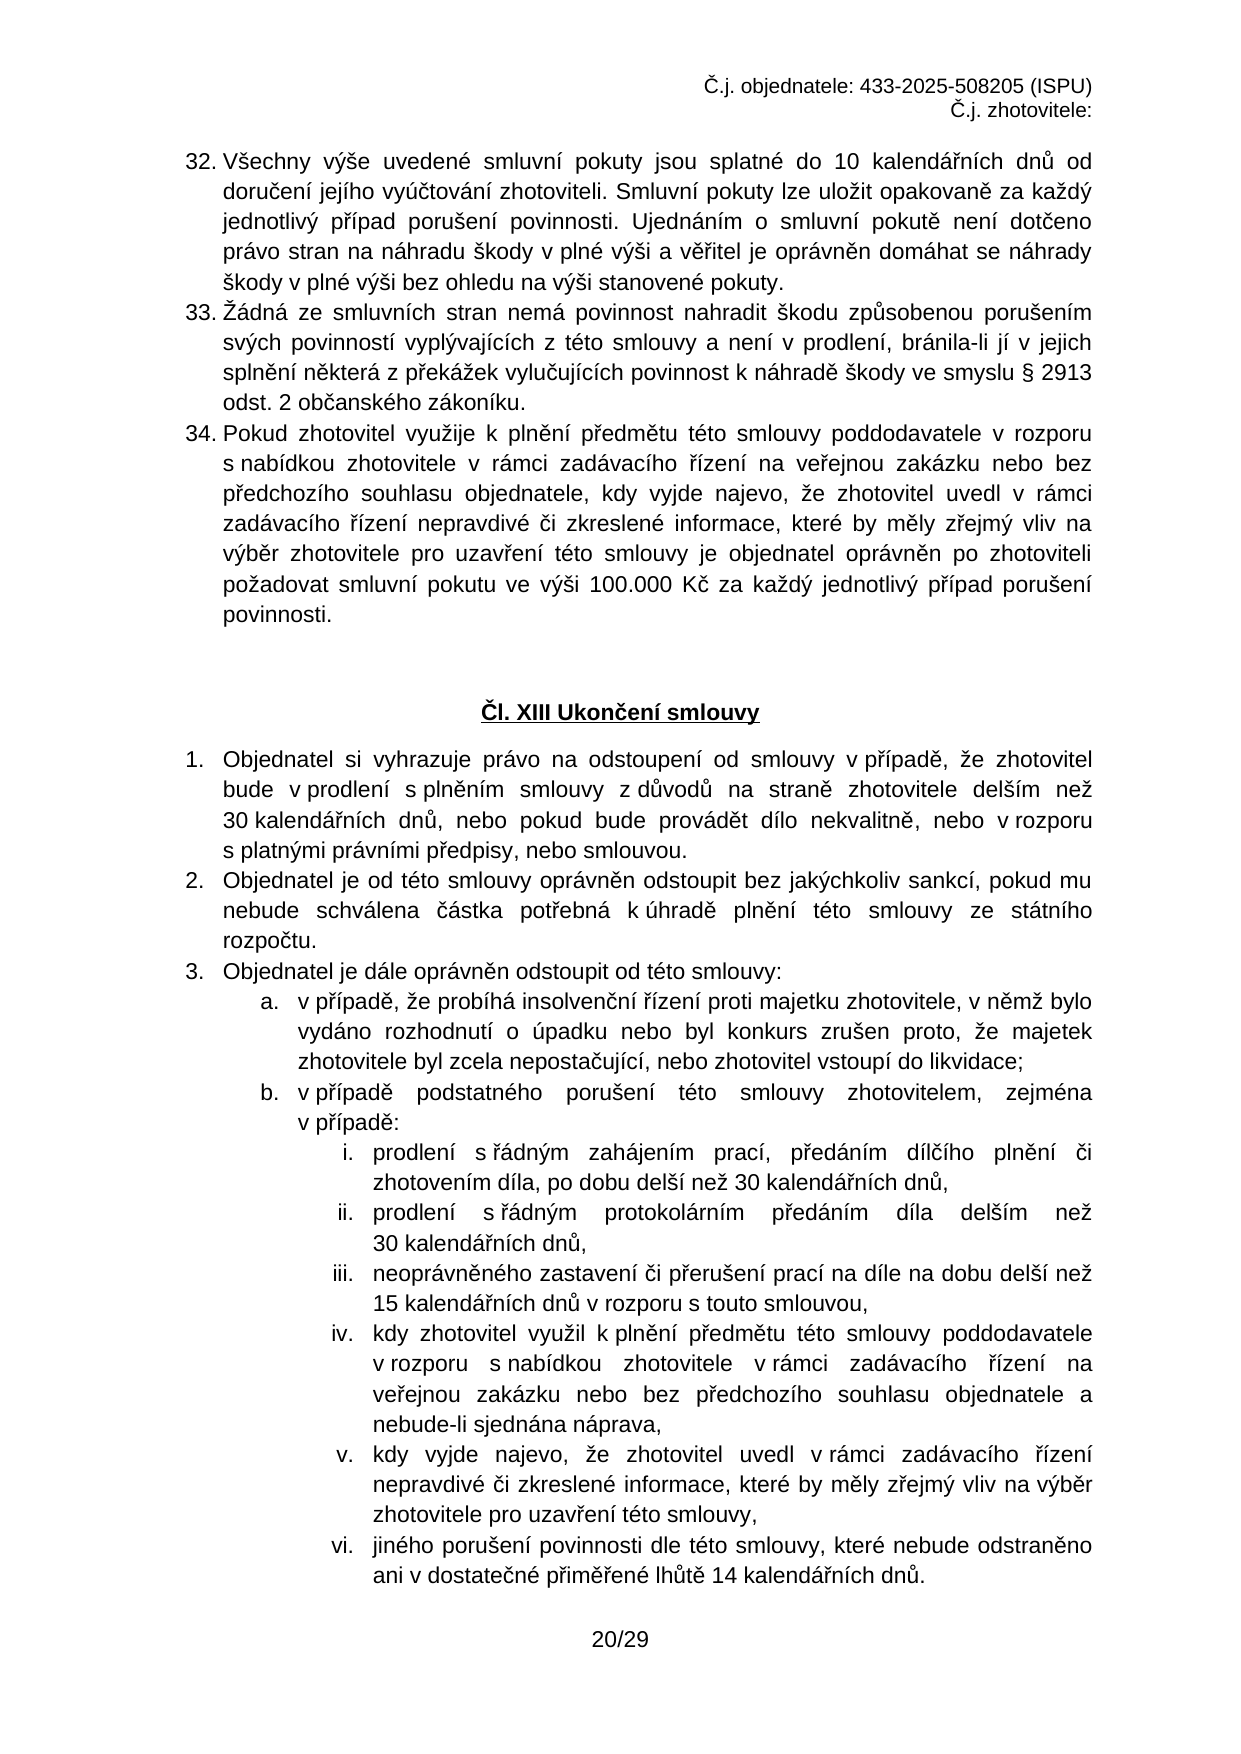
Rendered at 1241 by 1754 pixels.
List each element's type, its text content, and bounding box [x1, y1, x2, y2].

list Všechny výše uvedené smluvní pokuty jsou splatné do 10 kalendářních dnů od doručení jejího vyúčtování zhotoviteli. Smluvní pokuty lze uložit opakovaně za každý jednotlivý případ porušení povinnosti. Ujednáním o smluvní pokutě není dotčeno právo stran na náhradu škody v plné výši a věřitel je oprávněn domáhat se náhrady škody v plné výši bez ohledu na výši stanovené pokuty. [185, 148, 1093, 295]
list prodlení s řádným protokolárním předáním díla delším než 30 kalendářních dnů, [354, 1199, 1093, 1256]
list prodlení s řádným zahájením prací, předáním dílčího plnění či zhotovením díla, po dobu delší než 30 kalendářních dnů, [354, 1139, 1093, 1195]
list Pokud zhotovitel využije k plnění předmětu této smlouvy poddodavatele v rozporu s nabídkou zhotovitele v rámci zadávacího řízení na veřejnou zakázku nebo bez předchozího souhlasu objednatele, kdy vyjde najevo, že zhotovitel uvedl v rámci zadávacího řízení nepravdivé či zkreslené informace, které by měly zřejmý vliv na výběr zhotovitele pro uzavření této smlouvy je objednatel oprávněn po zhotoviteli požadovat smluvní pokutu ve výši 100.000 Kč za každý jednotlivý případ porušení povinnosti. [185, 419, 1093, 627]
list Objednatel je dále oprávněn odstoupit od této smlouvy: [185, 958, 1093, 984]
text Čl. XIII Ukončení smlouvy [148, 699, 1093, 725]
list kdy zhotovitel využil k plnění předmětu této smlouvy poddodavatele v rozporu s nabídkou zhotovitele v rámci zadávacího řízení na veřejnou zakázku nebo bez předchozího souhlasu objednatele a nebude-li sjednána náprava, [354, 1320, 1093, 1437]
list neoprávněného zastavení či přerušení prací na díle na dobu delší než 15 kalendářních dnů v rozporu s touto smlouvou, [354, 1260, 1093, 1316]
list v případě podstatného porušení této smlouvy zhotovitelem, zejména v případě: [260, 1078, 1093, 1135]
list kdy vyjde najevo, že zhotovitel uvedl v rámci zadávacího řízení nepravdivé či zkreslené informace, které by měly zřejmý vliv na výběr zhotovitele pro uzavření této smlouvy, [354, 1441, 1093, 1528]
list Objednatel je od této smlouvy oprávněn odstoupit bez jakýchkoliv sankcí, pokud mu nebude schválena částka potřebná k úhradě plnění této smlouvy ze státního rozpočtu. [185, 867, 1093, 954]
list v případě, že probíhá insolvenční řízení proti majetku zhotovitele, v němž bylo vydáno rozhodnutí o úpadku nebo byl konkurs zrušen proto, že majetek zhotovitele byl zcela nepostačující, nebo zhotovitel vstoupí do likvidace; [260, 988, 1093, 1074]
list jiného porušení povinnosti dle této smlouvy, které nebude odstraněno ani v dostatečné přiměřené lhůtě 14 kalendářních dnů. [354, 1532, 1093, 1588]
list Objednatel si vyhrazuje právo na odstoupení od smlouvy v případě, že zhotovitel bude v prodlení s plněním smlouvy z důvodů na straně zhotovitele delším než 30 kalendářních dnů, nebo pokud bude provádět dílo nekvalitně, nebo v rozporu s platnými právními předpisy, nebo smlouvou. [185, 746, 1093, 863]
list Žádná ze smluvních stran nemá povinnost nahradit škodu způsobenou porušením svých povinností vyplývajících z této smlouvy a není v prodlení, bránila-li jí v jejich splnění některá z překážek vylučujících povinnost k náhradě škody ve smyslu § 2913 odst. 2 občanského zákoníku. [185, 299, 1093, 416]
